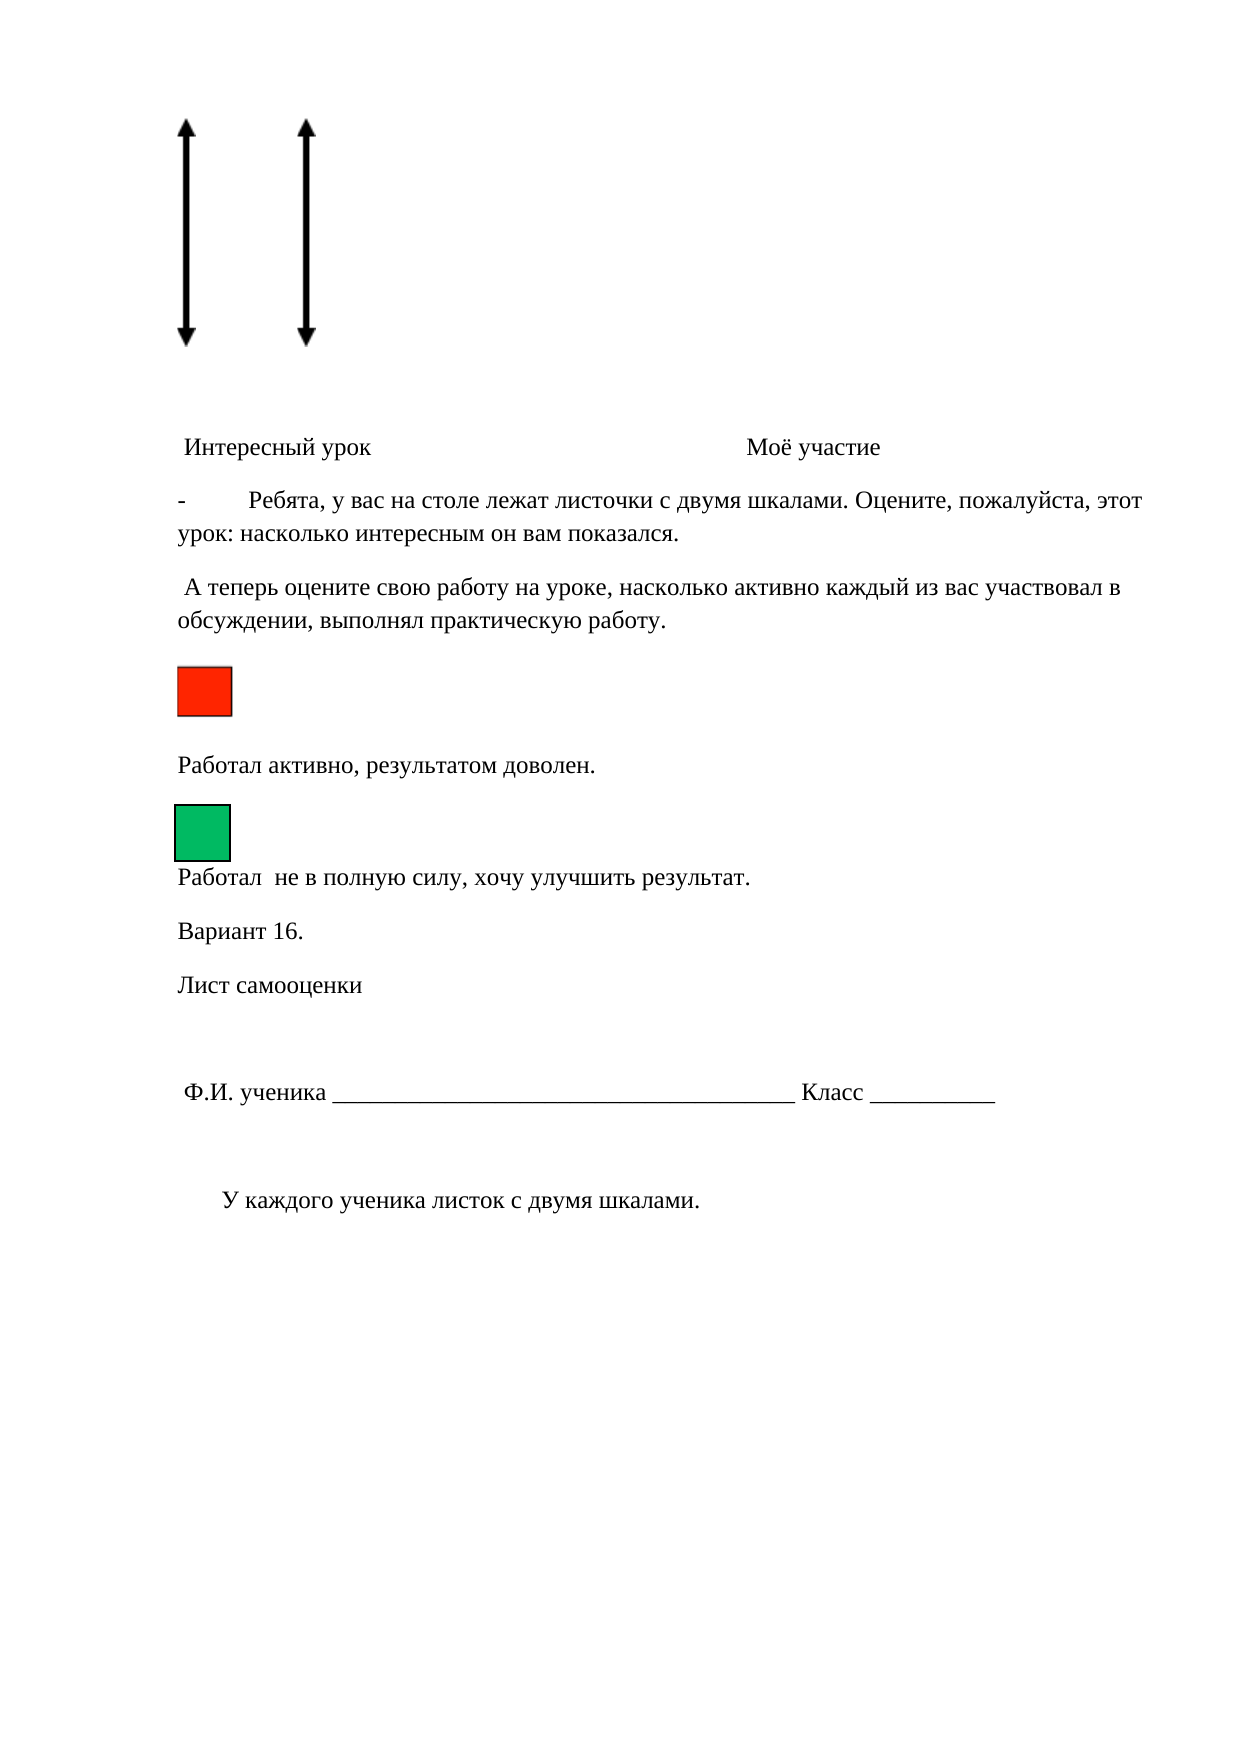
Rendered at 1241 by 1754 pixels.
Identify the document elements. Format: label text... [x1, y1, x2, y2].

text Работал активно, результатом доволен. [177, 750, 1152, 779]
text Ф.И. ученика _____________________________________ Класс __________ [177, 1077, 1152, 1106]
text Лист самооценки [177, 970, 1152, 998]
text У каждого ученика листок с двумя шкалами. [177, 1185, 1152, 1214]
picture [297, 118, 316, 347]
text Работал не в полную силу, хочу улучшить результат. [177, 862, 1152, 891]
table_header [176, 806, 229, 860]
picture [177, 659, 235, 725]
text А теперь оцените свою работу на уроке, насколько активно каждый из вас участвовал в обсуждении, выполнял практическую работу. [177, 572, 1152, 634]
text Интересный урок Моё участие [177, 432, 1152, 460]
text Вариант 16. [177, 916, 1152, 945]
picture [177, 118, 196, 347]
text - Ребята, у вас на столе лежат листочки с двумя шкалами. Оцените, пожалуйста, этот урок: насколько интересным он вам показался. [177, 486, 1152, 547]
